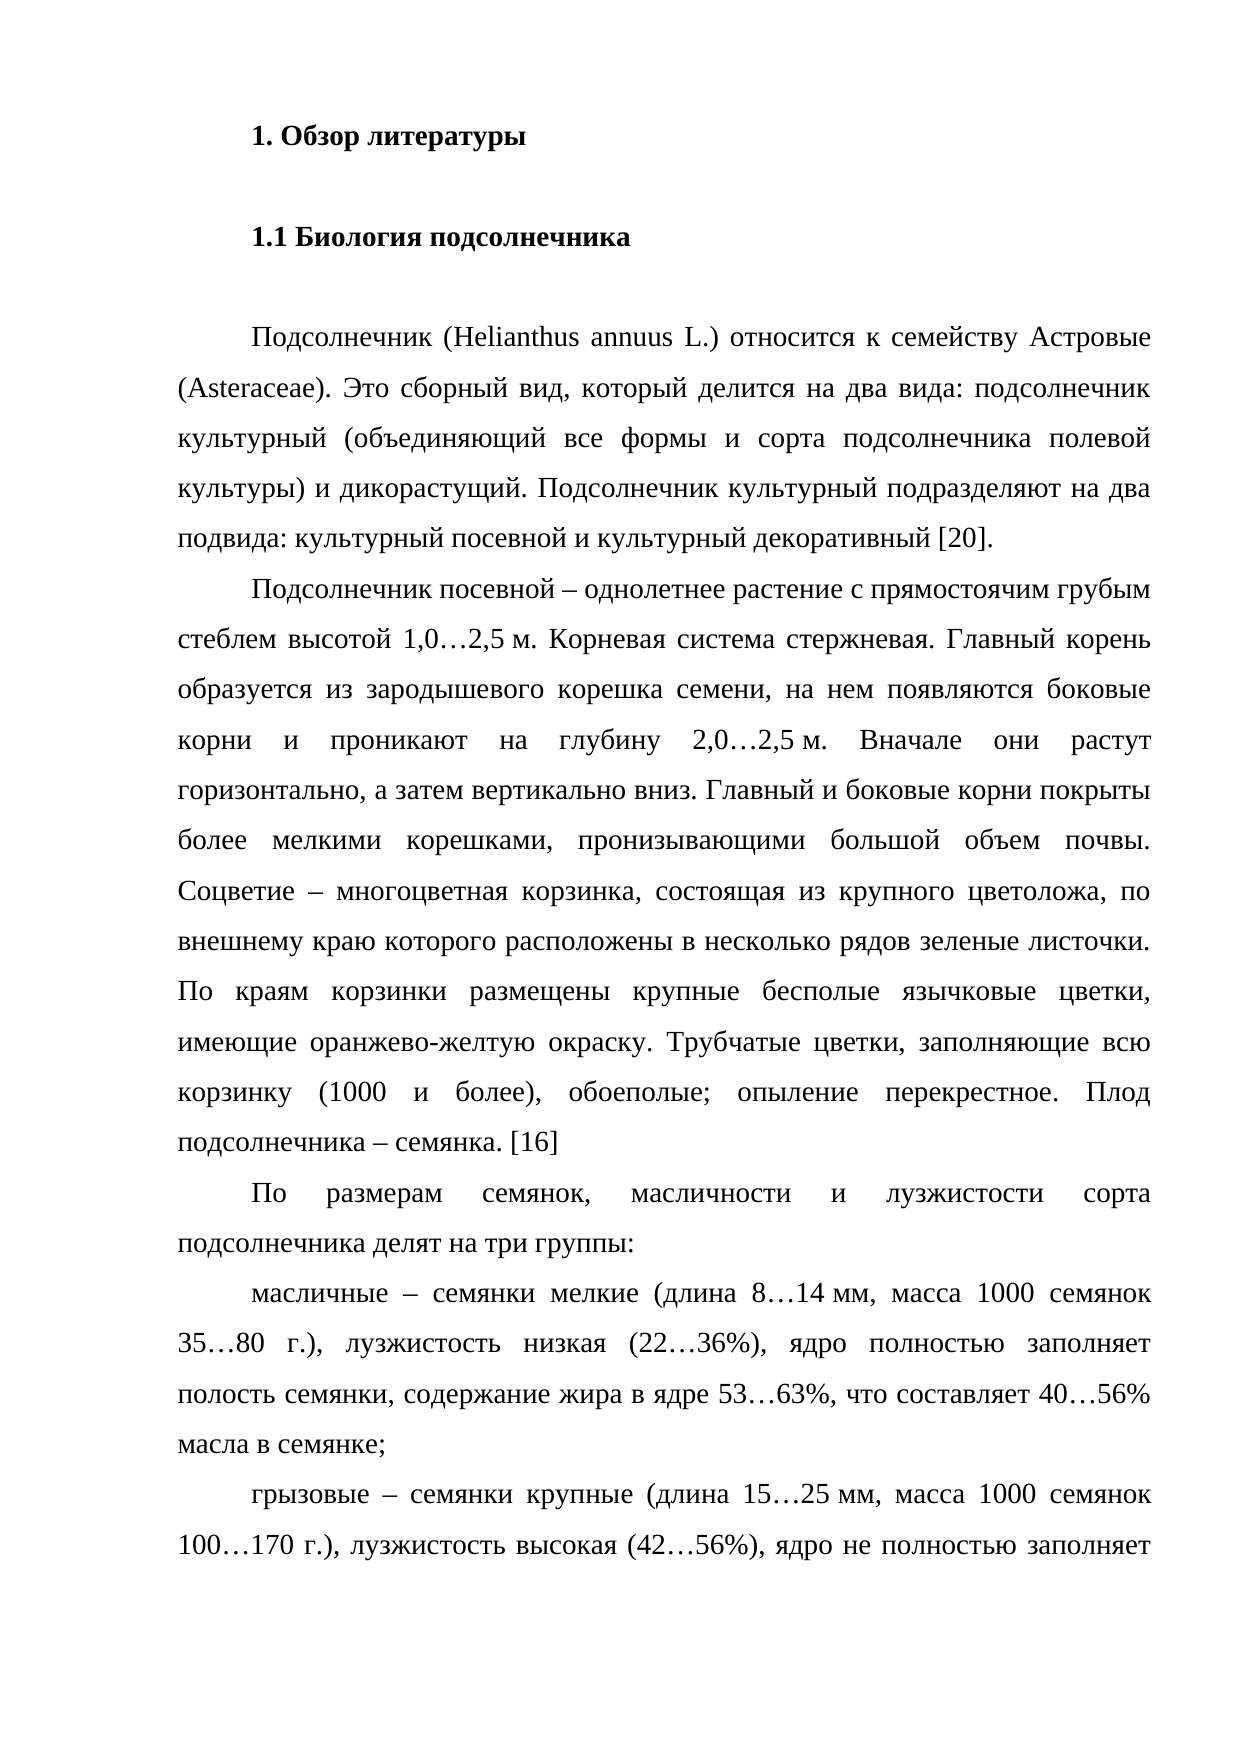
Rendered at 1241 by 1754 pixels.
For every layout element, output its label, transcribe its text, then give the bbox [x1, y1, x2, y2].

text масличные – семянки мелкие (длина 8…14 мм, масса 1000 семянок 35…80 г.), лузжистость низкая (22…36%), ядро полностью заполняет полость семянки, содержание жира в ядре 53…63%, что составляет 40…56% масла в семянке; [177, 1275, 1152, 1460]
text По размерам семянок, масличности и лузжистости сорта подсолнечника делят на три группы: [177, 1175, 1152, 1258]
subtitle 1.1 Биология подсолнечника [177, 219, 1152, 252]
subtitle 1. Обзор литературы [177, 118, 1152, 152]
text Подсолнечник посевной – однолетнее растение с прямостоячим грубым стеблем высотой 1,0…2,5 м. Корневая система стержневая. Главный корень образуется из зародышевого корешка семени, на нем появляются боковые корни и проникают на глубину 2,0…2,5 м. Вначале они растут горизонтально, а затем вертикально вниз. Главный и боковые корни покрыты более мелкими корешками, пронизывающими большой объем почвы. Соцветие – многоцветная корзинка, состоящая из крупного цветоложа, по внешнему краю которого расположены в несколько рядов зеленые листочки. По краям корзинки размещены крупные бесполые язычковые цветки, имеющие оранжево-желтую окраску. Трубчатые цветки, заполняющие всю корзинку (1000 и более), обоеполые; опыление перекрестное. Плод подсолнечника – семянка. [16] [177, 571, 1152, 1158]
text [177, 1477, 1152, 1560]
text Подсолнечник (Helianthus annuus L.) относится к семейству Астровые (Asteraceae). Это сборный вид, который делится на два вида: подсолнечник культурный (объединяющий все формы и сорта подсолнечника полевой культуры) и дикорастущий. Подсолнечник культурный подразделяют на два подвида: культурный посевной и культурный декоративный [20]. [177, 319, 1152, 554]
